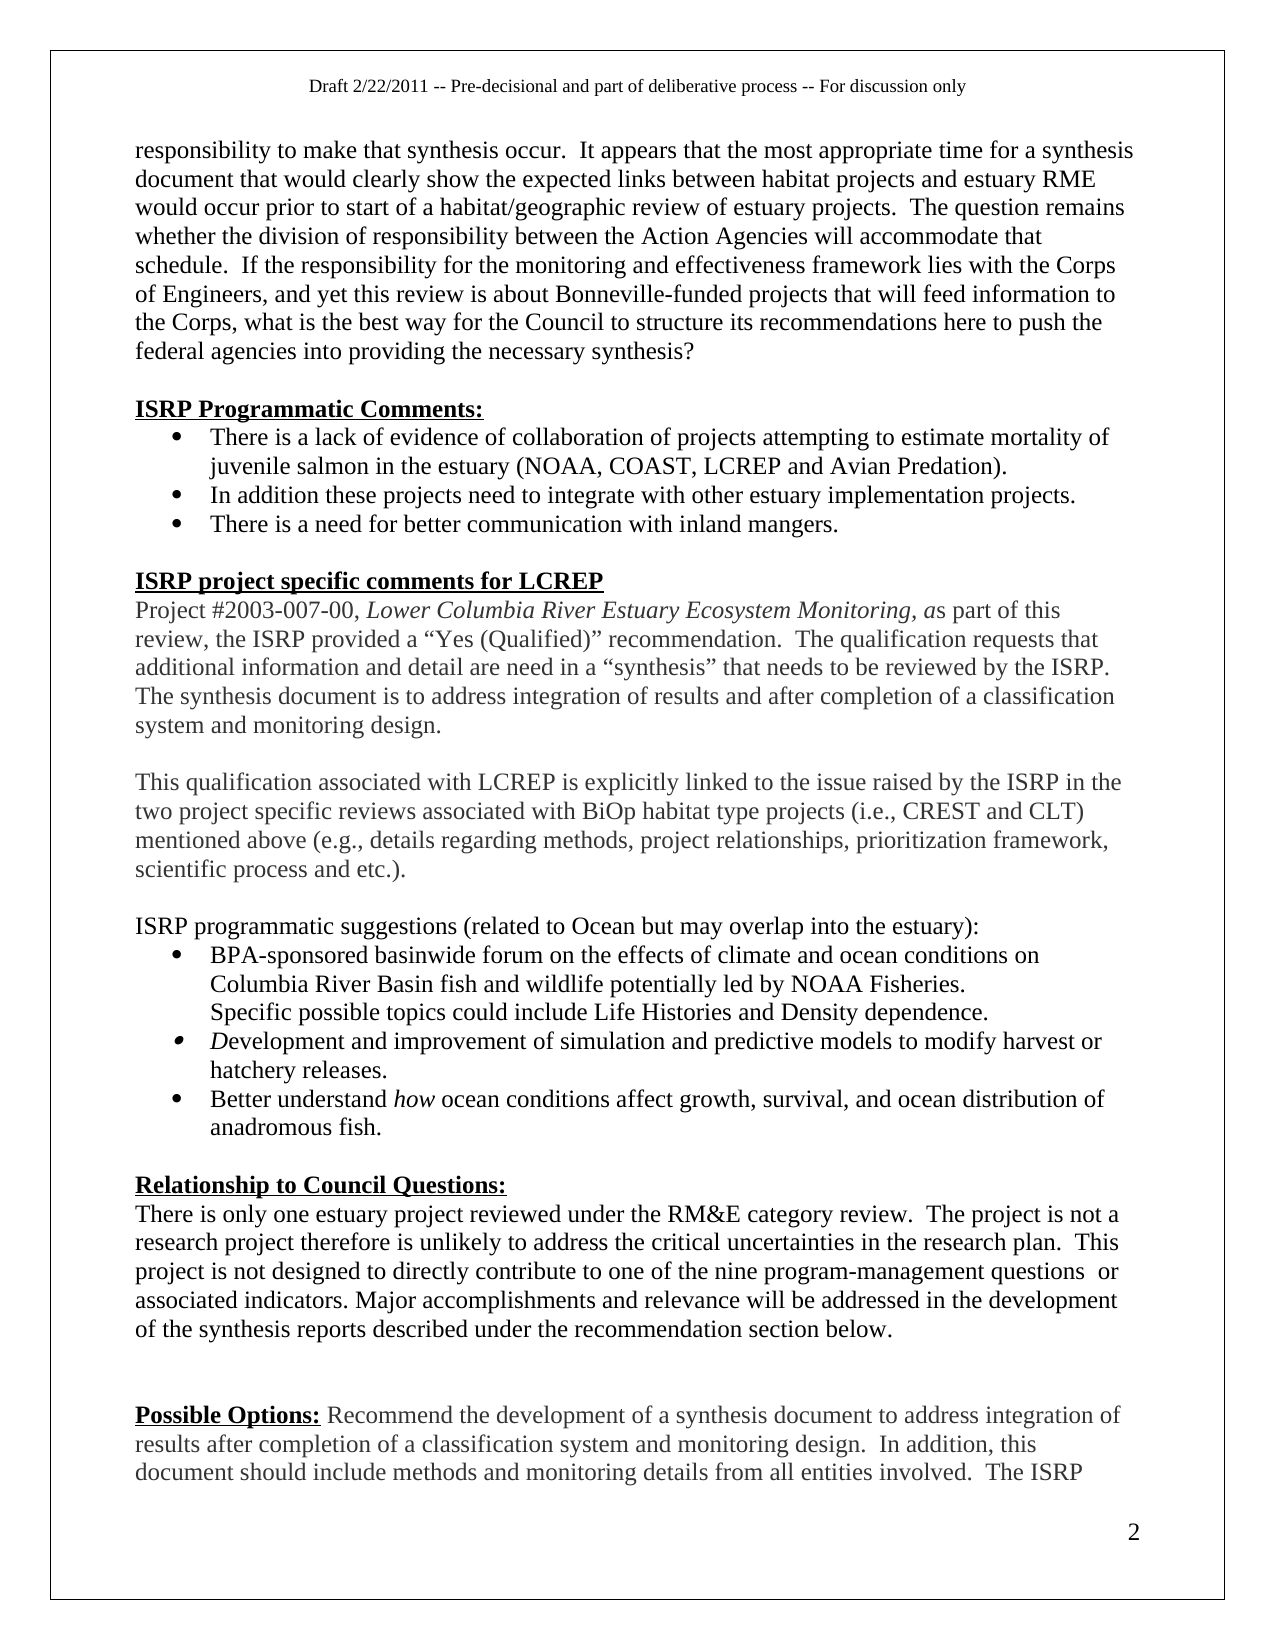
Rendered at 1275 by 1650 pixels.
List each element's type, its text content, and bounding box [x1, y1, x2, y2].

list BPA-sponsored basinwide forum on the effects of climate and ocean conditions on Columbia River Basin fish and wildlife potentially led by NOAA Fisheries. [172, 940, 1140, 997]
text Relationship to Council Questions: [135, 1170, 1140, 1199]
list There is a lack of evidence of collaboration of projects attempting to estimate mortality of juvenile salmon in the estuary (NOAA, COAST, LCREP and Avian Predation). [172, 422, 1140, 480]
text There is only one estuary project reviewed under the RM&E category review. The project is not a research project therefore is unlikely to address the critical uncertainties in the research plan. This project is not designed to directly contribute to one of the nine program-management questions or associated indicators. Major accomplishments and relevance will be addressed in the development of the synthesis reports described under the recommendation section below. [135, 1199, 1140, 1342]
text This qualification associated with LCREP is explicitly linked to the issue raised by the ISRP in the two project specific reviews associated with BiOp habitat type projects (i.e., CREST and CLT) mentioned above (e.g., details regarding methods, project relationships, prioritization framework, scientific process and etc.). [135, 767, 1140, 882]
list Better understand how ocean conditions affect growth, survival, and ocean distribution of anadromous fish. [172, 1084, 1140, 1141]
list In addition these projects need to integrate with other estuary implementation projects. [172, 480, 1140, 509]
text ISRP project specific comments for LCREP [135, 566, 1140, 595]
text ISRP Programmatic Comments: [135, 394, 1140, 422]
text ISRP programmatic suggestions (related to Ocean but may overlap into the estuary): [135, 911, 1140, 940]
text Specific possible topics could include Life Histories and Density dependence. [135, 997, 1140, 1026]
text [135, 1400, 1140, 1486]
list Development and improvement of simulation and predictive models to modify harvest or hatchery releases. [172, 1026, 1140, 1084]
text Project #2003-007-00, Lower Columbia River Estuary Ecosystem Monitoring, as part of this review, the ISRP provided a “Yes (Qualified)” recommendation. The qualification requests that additional information and detail are need in a “synthesis” that needs to be reviewed by the ISRP. The synthesis document is to address integration of results and after completion of a classification system and monitoring design. [135, 595, 1140, 739]
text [135, 135, 1140, 365]
list There is a need for better communication with inland mangers. [172, 509, 1140, 537]
